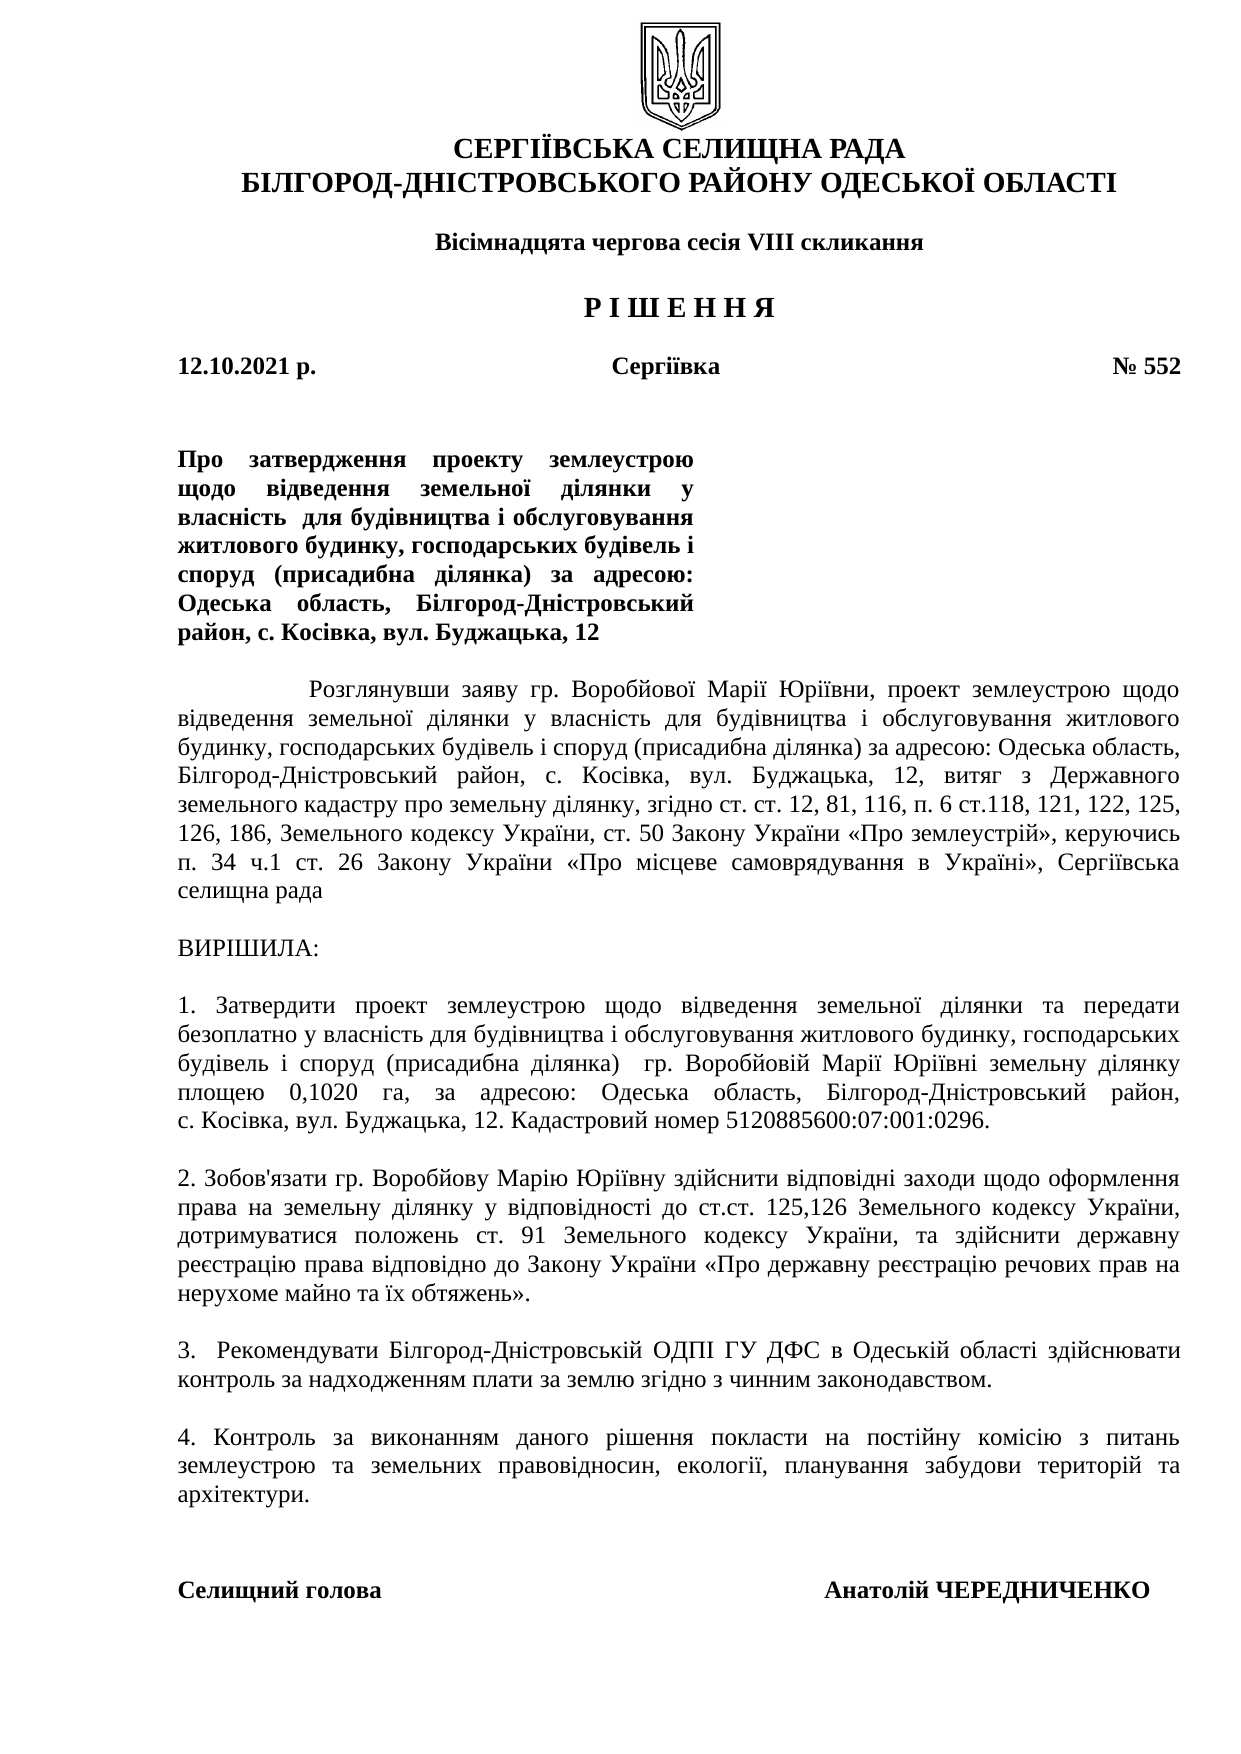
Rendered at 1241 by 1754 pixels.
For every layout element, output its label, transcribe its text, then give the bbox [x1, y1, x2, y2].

text № 552 [896, 351, 1181, 380]
text Сергіївка [536, 351, 822, 380]
text ВИРІШИЛА: [177, 933, 1181, 962]
text 2. Зобов'язати гр. Воробйову Марію Юріївну здійснити відповідні заходи щодо оформлення права на земельну ділянку у відповідності до ст.ст. 125,126 Земельного кодексу України, дотримуватися положень ст. 91 Земельного кодексу України, та здійснити державну реєстрацію права відповідно до Закону України «Про державну реєстрацію речових прав на нерухоме майно та їх обтяжень». [177, 1163, 1181, 1307]
text 3. Рекомендувати Білгород-Дністровській ОДПІ ГУ ДФС в Одеській області здійснювати контроль за надходженням плати за землю згідно з чинним законодавством. [177, 1335, 1181, 1393]
picture [633, 14, 725, 132]
text Про затвердження проекту землеустрою щодо відведення земельної ділянки у власність для будівництва і обслуговування житлового будинку, господарських будівель і споруд (присадибна ділянка) за адресою: Одеська область, Білгород-Дністровський район, с. Косівка, вул. Буджацька, 12 [177, 444, 694, 645]
text 12.10.2021 р. [177, 351, 463, 380]
text Розглянувши заяву гр. Воробйової Марії Юріївни, проект землеустрою щодо відведення земельної ділянки у власність для будівництва і обслуговування житлового будинку, господарських будівель і споруд (присадибна ділянка) за адресою: Одеська область, Білгород-Дністровський район, с. Косівка, вул. Буджацька, 12, витяг з Державного земельного кадастру про земельну ділянку, згідно ст. ст. 12, 81, 116, п. 6 ст.118, 121, 122, 125, 126, 186, Земельного кодексу України, ст. 50 Закону України «Про землеустрій», керуючись п. 34 ч.1 ст. 26 Закону України «Про місцеве самоврядування в Україні», Сергіївська селищна рада [177, 674, 1181, 904]
text Селищний голова Анатолій ЧЕРЕДНИЧЕНКО [177, 1575, 1181, 1604]
text 4. Контроль за виконанням даного рішення покласти на постійну комісію з питань землеустрою та земельних правовідносин, екології, планування забудови територій та архітектури. [177, 1422, 1181, 1508]
text 1. Затвердити проект землеустрою щодо відведення земельної ділянки та передати безоплатно у власність для будівництва і обслуговування житлового будинку, господарських будівель і споруд (присадибна ділянка) гр. Воробйовій Марії Юріївні земельну ділянку площею 0,1020 га, за адресою: Одеська область, Білгород-Дністровський район, с. Косівка, вул. Буджацька, 12. Кадастровий номер 5120885600:07:001:0296. [177, 990, 1181, 1134]
